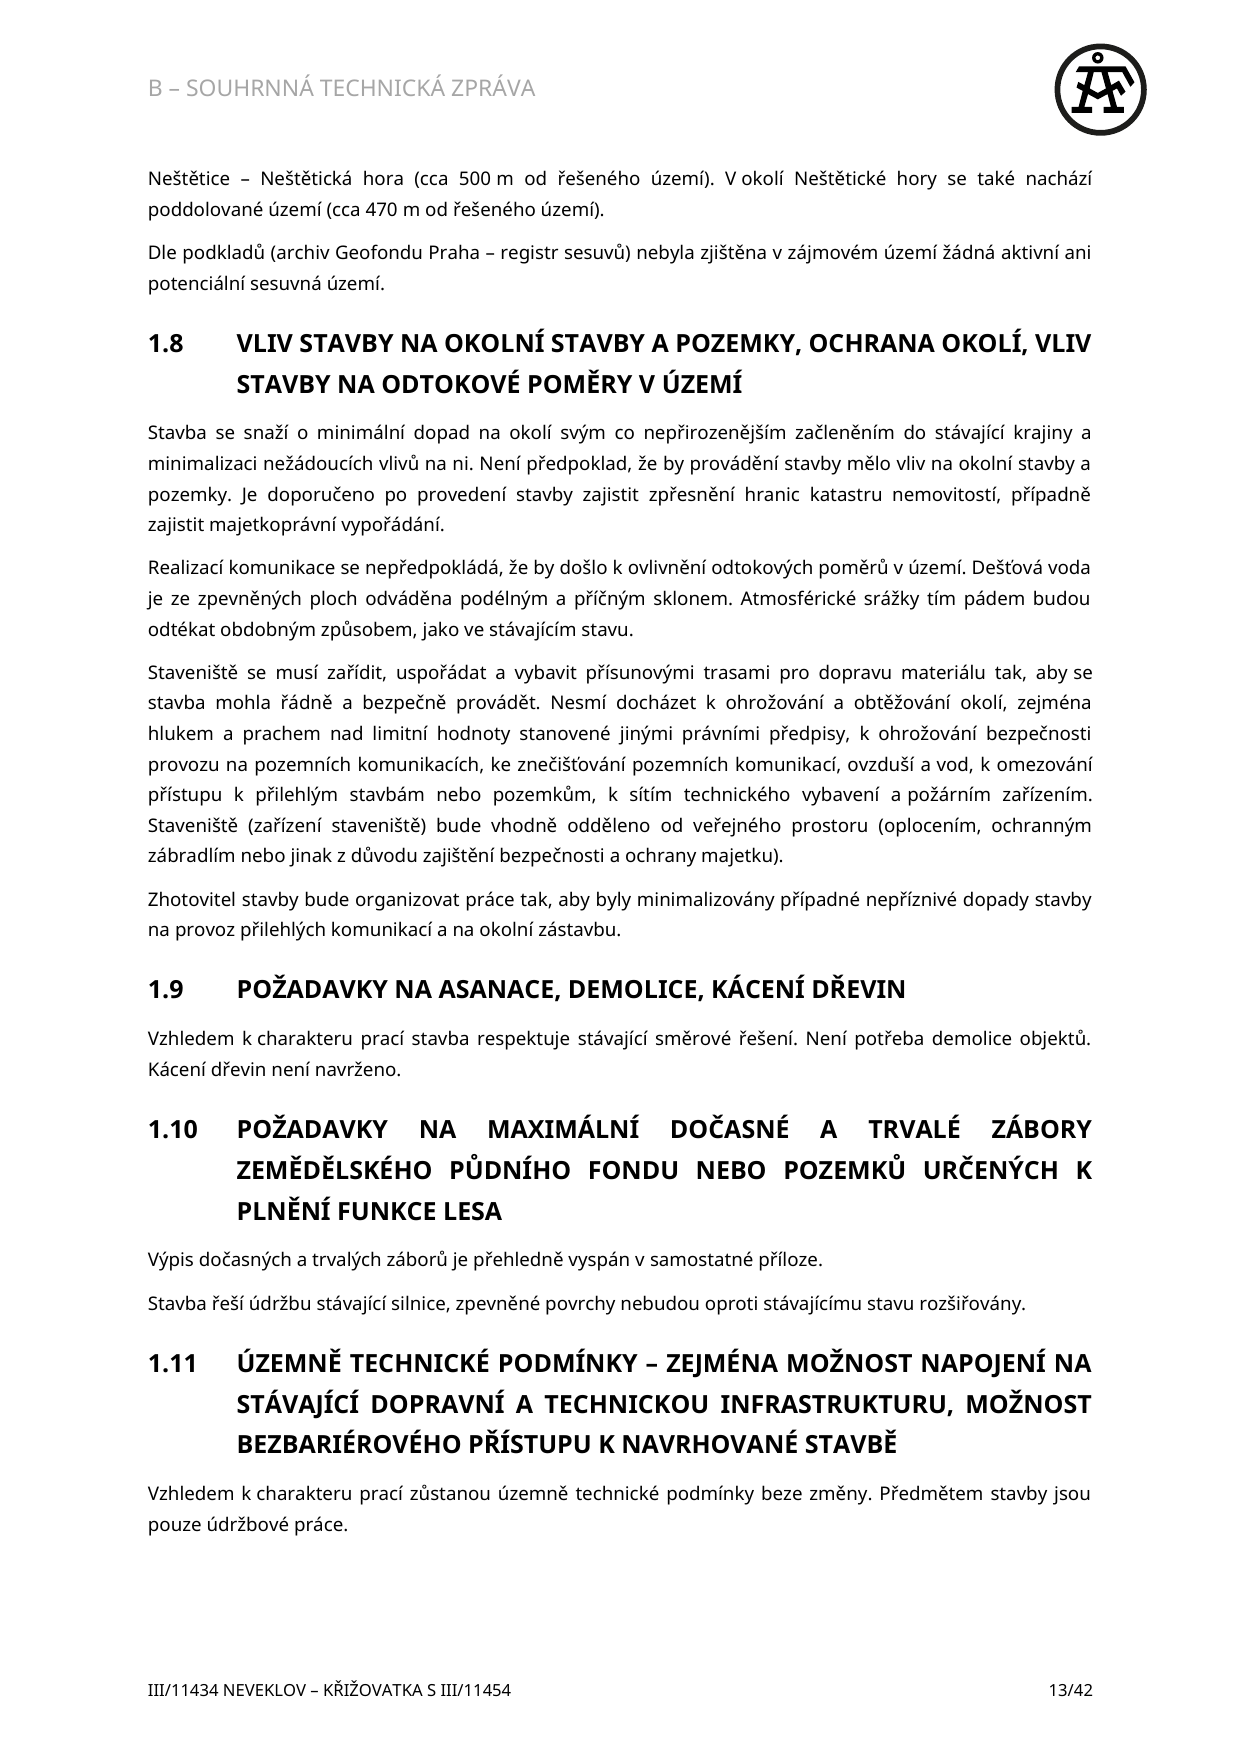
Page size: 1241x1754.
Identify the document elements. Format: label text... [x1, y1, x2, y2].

text Realizací komunikace se nepředpokládá, že by došlo k ovlivnění odtokových poměrů v území. Dešťová voda je ze zpevněných ploch odváděna podélným a příčným sklonem. Atmosférické srážky tím pádem budou odtékat obdobným způsobem, jako ve stávajícím stavu. [148, 554, 1092, 641]
text Staveniště se musí zařídit, uspořádat a vybavit přísunovými trasami pro dopravu materiálu tak, aby se stavba mohla řádně a bezpečně provádět. Nesmí docházet k ohrožování a obtěžování okolí, zejména hlukem a prachem nad limitní hodnoty stanovené jinými právními předpisy, k ohrožování bezpečnosti provozu na pozemních komunikacích, ke znečišťování pozemních komunikací, ovzduší a vod, k omezování přístupu k přilehlým stavbám nebo pozemkům, k sítím technického vybavení a požárním zařízením. Staveniště (zařízení staveniště) bude vhodně odděleno od veřejného prostoru (oplocením, ochranným zábradlím nebo jinak z důvodu zajištění bezpečnosti a ochrany majetku). [148, 659, 1092, 868]
text Vzhledem k charakteru prací zůstanou územně technické podmínky beze změny. Předmětem stavby jsou pouze údržbové práce. [148, 1480, 1092, 1537]
text Výpis dočasných a trvalých záborů je přehledně vyspán v samostatné příloze. [148, 1247, 1092, 1272]
text Stavba řeší údržbu stávající silnice, zpevněné povrchy nebudou oproti stávajícímu stavu rozšiřovány. [148, 1290, 1092, 1315]
subtitle Požadavky na maximální dočasné a trvalé zábory zemědělského půdního fondu nebo pozemků určených k plnění funkce lesa [148, 1112, 1092, 1227]
subtitle Územně technické podmínky – zejména možnost napojení na stávající dopravní a technickou infrastrukturu, možnost bezbariérového přístupu k navrhované stavbě [148, 1345, 1092, 1461]
subtitle Vliv stavby na okolní stavby a pozemky, ochrana okolí, vliv stavby na odtokové poměry v území [148, 325, 1092, 400]
text Zhotovitel stavby bude organizovat práce tak, aby byly minimalizovány případné nepříznivé dopady stavby na provoz přilehlých komunikací a na okolní zástavbu. [148, 886, 1092, 942]
text Vzhledem k charakteru prací stavba respektuje stávající směrové řešení. Není potřeba demolice objektů. Kácení dřevin není navrženo. [148, 1025, 1092, 1082]
subtitle Požadavky na asanace, demolice, kácení dřevin [148, 972, 1092, 1006]
text Dle podkladů (archiv Geofondu Praha – registr sesuvů) nebyla zjištěna v zájmovém území žádná aktivní ani potenciální sesuvná území. [148, 239, 1092, 295]
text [148, 165, 1092, 222]
text Stavba se snaží o minimální dopad na okolí svým co nepřirozenějším začleněním do stávající krajiny a minimalizaci nežádoucích vlivů na ni. Není předpoklad, že by provádění stavby mělo vliv na okolní stavby a pozemky. Je doporučeno po provedení stavby zajistit zpřesnění hranic katastru nemovitostí, případně zajistit majetkoprávní vypořádání. [148, 419, 1092, 537]
